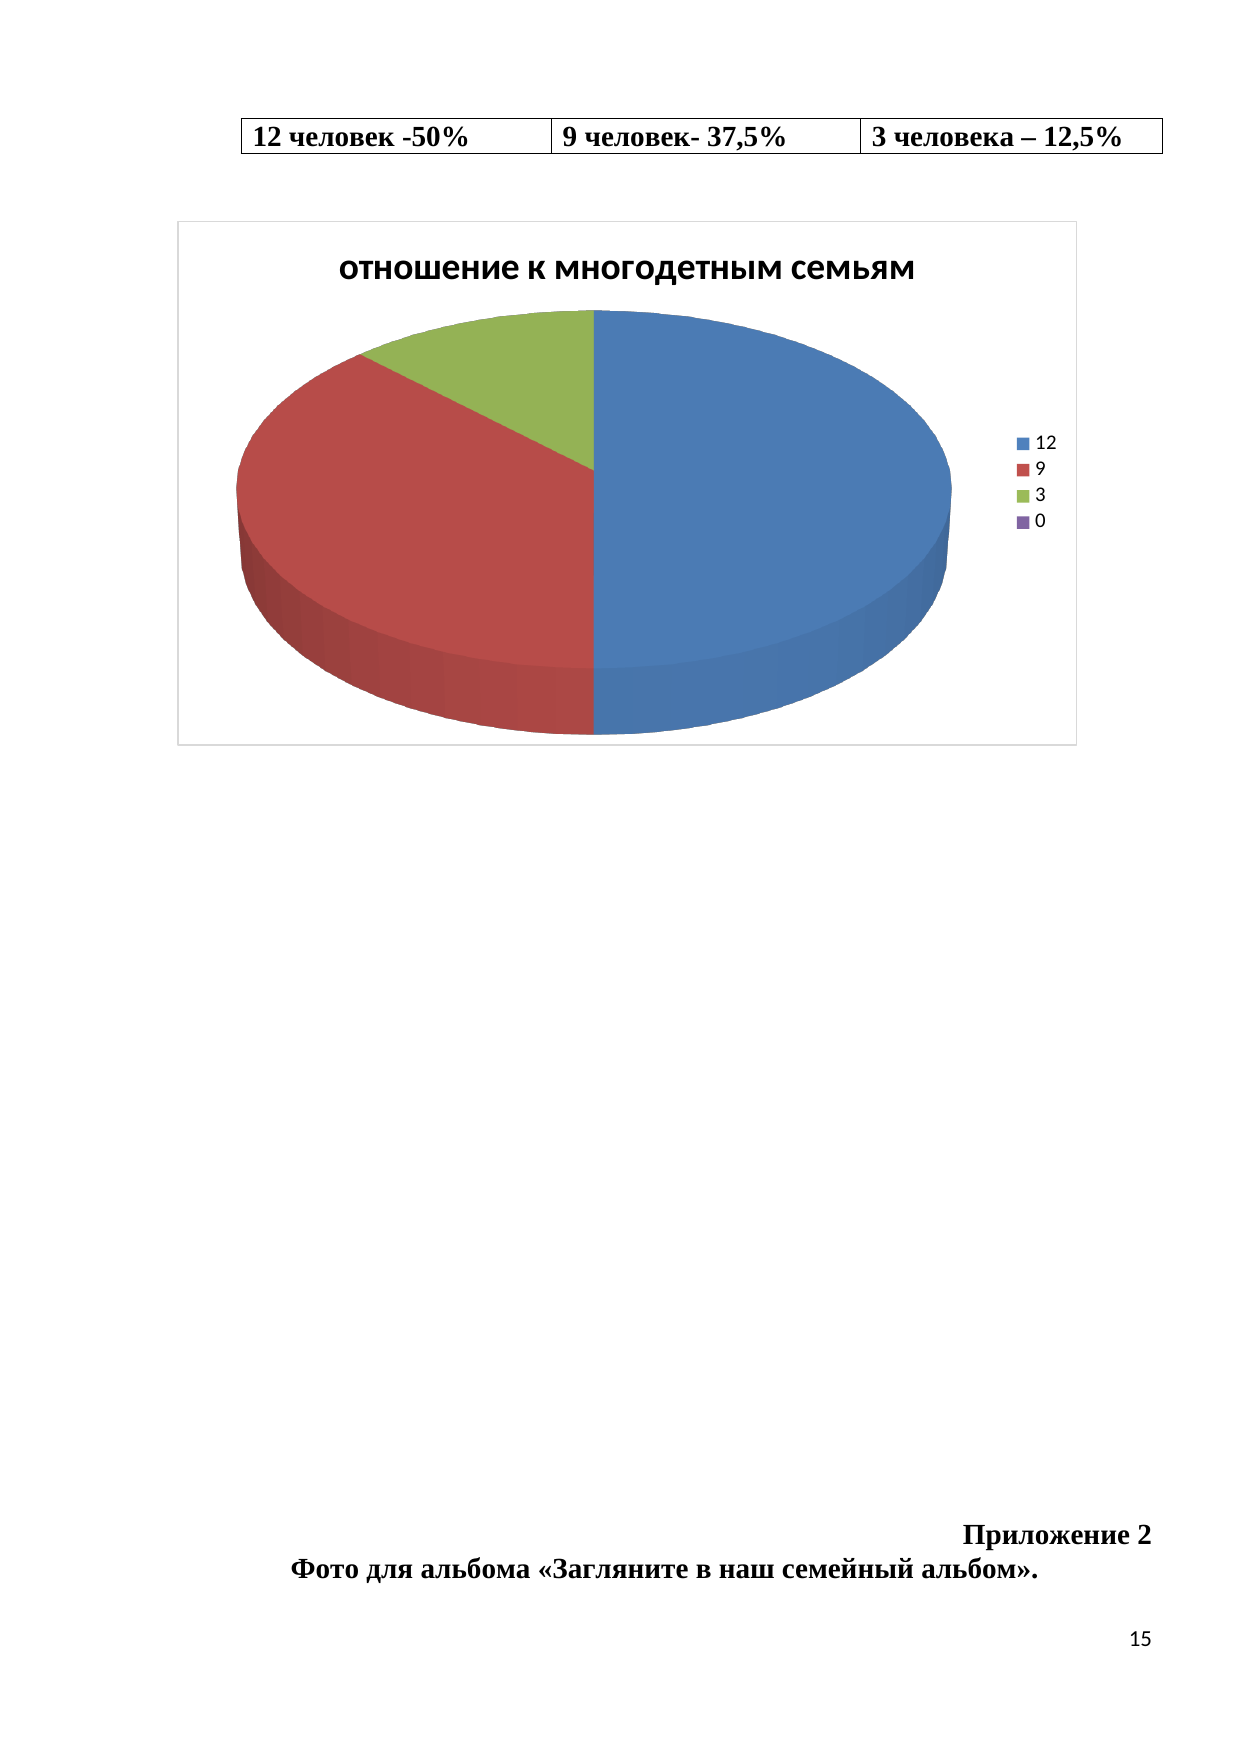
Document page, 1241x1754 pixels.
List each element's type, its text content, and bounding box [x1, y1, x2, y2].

table_cell 3 человека – 12,5% [861, 119, 1162, 153]
text Фото для альбома «Загляните в наш семейный альбом». [177, 1551, 1152, 1584]
table_cell 12 человек -50% [242, 119, 551, 153]
text Приложение 2 [177, 1517, 1152, 1551]
table_cell 9 человек- 37,5% [552, 119, 860, 153]
